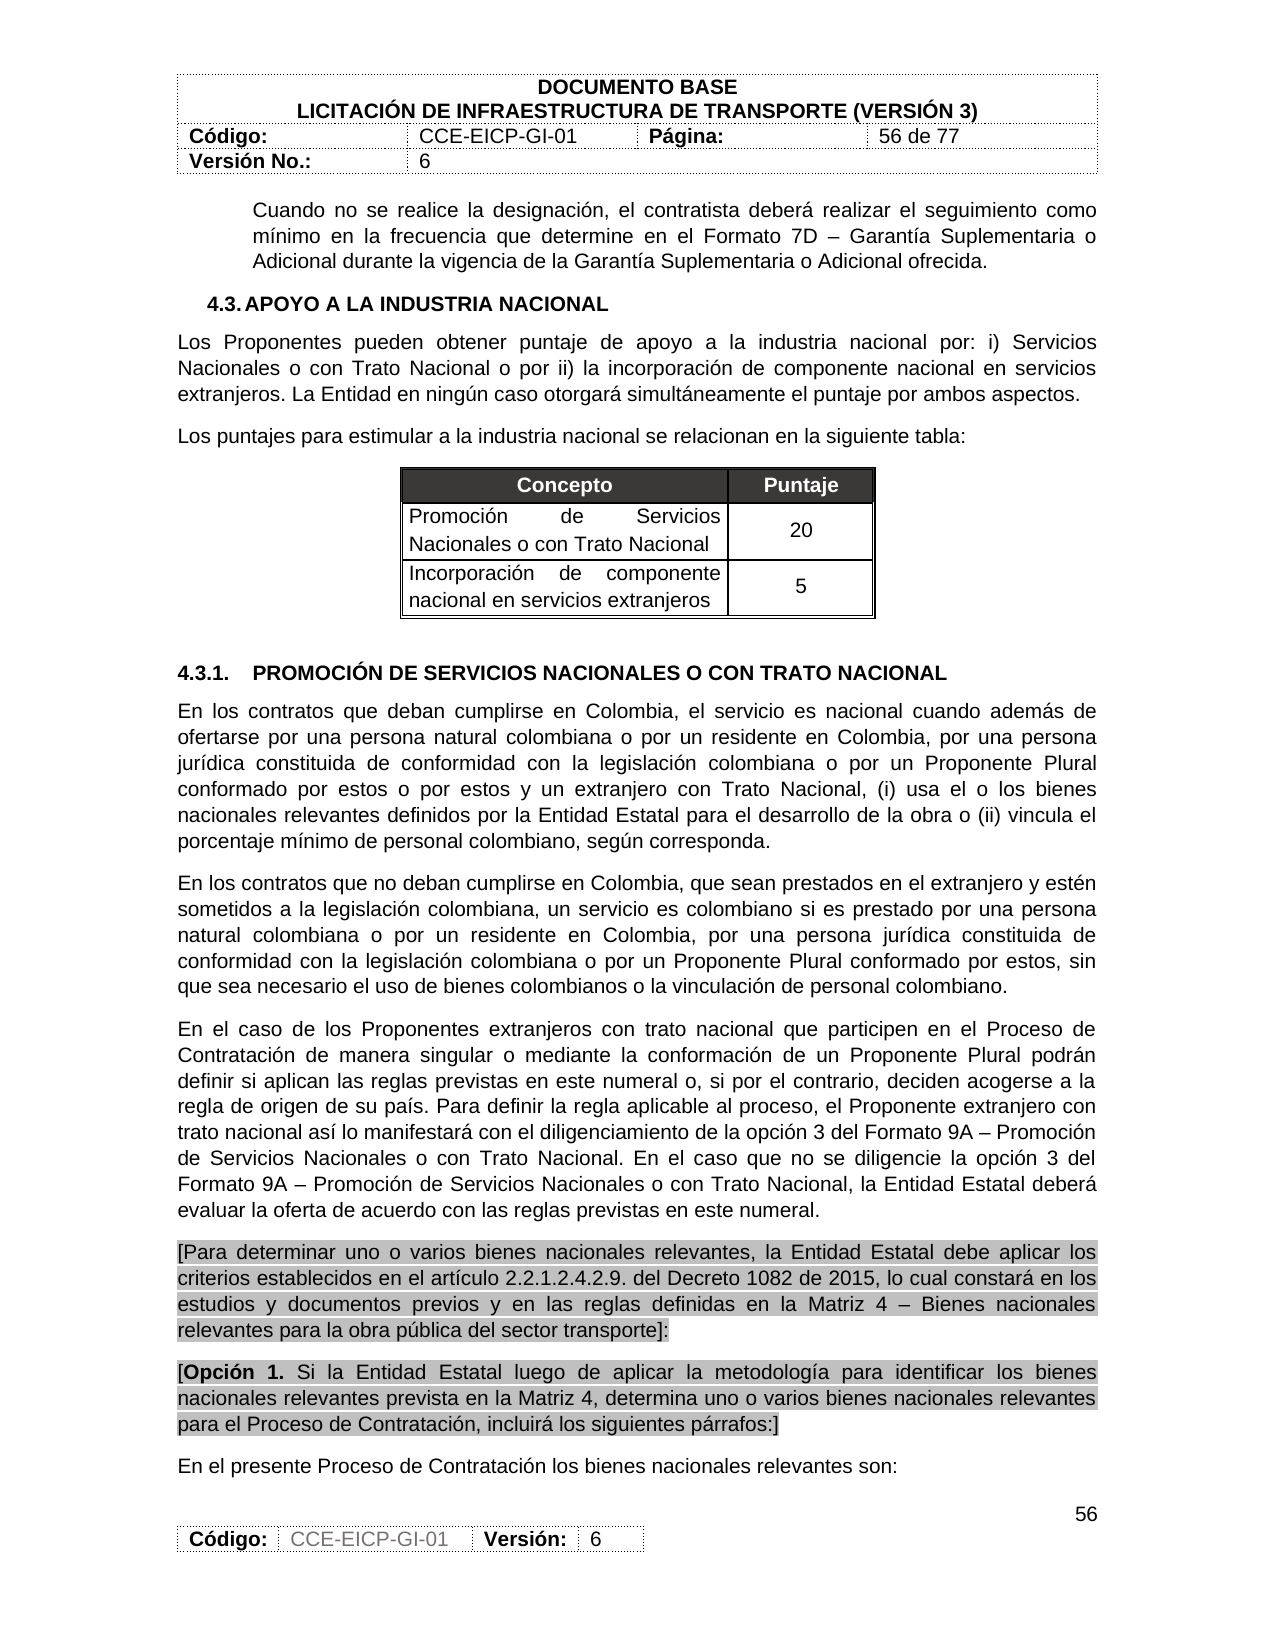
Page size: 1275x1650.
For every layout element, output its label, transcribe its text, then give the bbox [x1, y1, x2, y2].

table_cell 20 [729, 504, 872, 559]
text [Opción 1. Si la Entidad Estatal luego de aplicar la metodología para identificar los bienes nacionales relevantes prevista en la Matriz 4, determina uno o varios bienes nacionales relevantes para el Proceso de Contratación, incluirá los siguientes párrafos:] [177, 1410, 1098, 1436]
text Los Proponentes pueden obtener puntaje de apoyo a la industria nacional por: i) Servicios Nacionales o con Trato Nacional o por ii) la incorporación de componente nacional en servicios extranjeros. La Entidad en ningún caso otorgará simultáneamente el puntaje por ambos aspectos. [177, 330, 1098, 406]
text [Para determinar uno o varios bienes nacionales relevantes, la Entidad Estatal debe aplicar los criterios establecidos en el artículo 2.2.1.2.4.2.9. del Decreto 1082 de 2015, lo cual constará en los estudios y documentos previos y en las reglas definidas en la Matriz 4 – Bienes nacionales relevantes para la obra pública del sector transporte]: [177, 1316, 1098, 1342]
subtitle APOYO A LA INDUSTRIA NACIONAL [207, 292, 1098, 316]
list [215, 198, 1098, 273]
subtitle PROMOCIÓN DE SERVICIOS NACIONALES O CON TRATO NACIONAL [177, 661, 1098, 685]
text Los puntajes para estimular a la industria nacional se relacionan en la siguiente tabla: [177, 424, 1098, 448]
table_header Concepto [403, 470, 727, 502]
table_header Puntaje [729, 470, 872, 502]
text En el presente Proceso de Contratación los bienes nacionales relevantes son: [177, 1454, 1098, 1478]
text En los contratos que no deban cumplirse en Colombia, que sean prestados en el extranjero y estén sometidos a la legislación colombiana, un servicio es colombiano si es prestado por una persona natural colombiana o por un residente en Colombia, por una persona jurídica constituida de conformidad con la legislación colombiana o por un Proponente Plural conformado por estos, sin que sea necesario el uso de bienes colombianos o la vinculación de personal colombiano. [177, 871, 1098, 998]
table_cell 5 [729, 561, 872, 615]
text En el caso de los Proponentes extranjeros con trato nacional que participen en el Proceso de Contratación de manera singular o mediante la conformación de un Proponente Plural podrán definir si aplican las reglas previstas en este numeral o, si por el contrario, deciden acogerse a la regla de origen de su país. Para definir la regla aplicable al proceso, el Proponente extranjero con trato nacional así lo manifestará con el diligenciamiento de la opción 3 del Formato 9A – Promoción de Servicios Nacionales o con Trato Nacional. En el caso que no se diligencie la opción 3 del Formato 9A – Promoción de Servicios Nacionales o con Trato Nacional, la Entidad Estatal deberá evaluar la oferta de acuerdo con las reglas previstas en este numeral. [177, 1017, 1098, 1222]
text En los contratos que deban cumplirse en Colombia, el servicio es nacional cuando además de ofertarse por una persona natural colombiana o por un residente en Colombia, por una persona jurídica constituida de conformidad con la legislación colombiana o por un Proponente Plural conformado por estos o por estos y un extranjero con Trato Nacional, (i) usa el o los bienes nacionales relevantes definidos por la Entidad Estatal para el desarrollo de la obra o (ii) vincula el porcentaje mínimo de personal colombiano, según corresponda. [177, 699, 1098, 852]
table_cell Promoción de Servicios Nacionales o con Trato Nacional [403, 504, 727, 559]
table_cell Incorporación de componente nacional en servicios extranjeros [403, 561, 727, 615]
